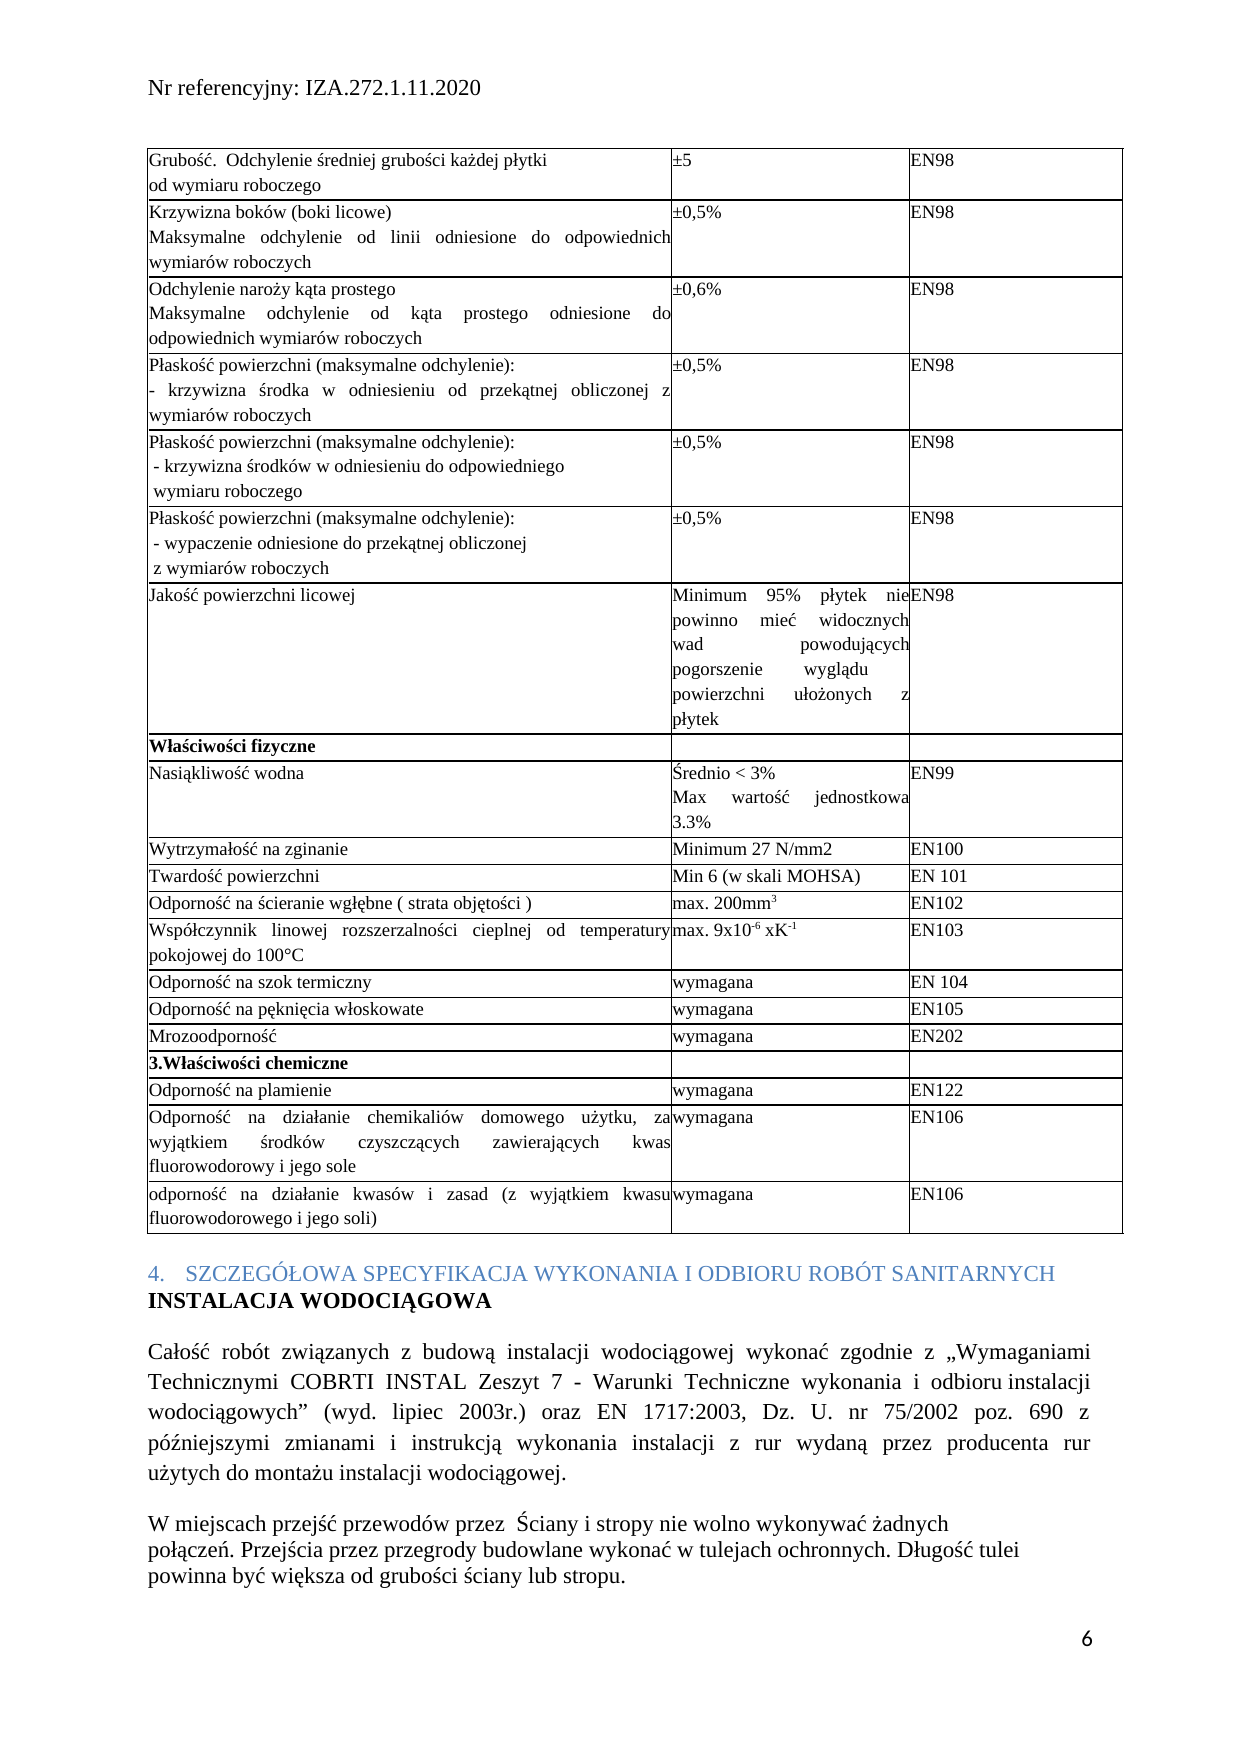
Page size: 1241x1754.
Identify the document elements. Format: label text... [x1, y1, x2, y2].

table_cell Min 6 (w skali MOHSA) [672, 865, 909, 891]
table_cell EN98 [910, 354, 1122, 429]
table_cell Wytrzymałość na zginanie [148, 838, 671, 864]
table_cell Właściwości fizyczne [148, 734, 671, 760]
list SZCZEGÓŁOWA SPECYFIKACJA WYKONANIA I ODBIORU ROBÓT SANITARNYCH [148, 1261, 1093, 1287]
table_cell ±0,5% [672, 201, 909, 276]
table_cell ±0,5% [672, 507, 909, 582]
table_cell wymagana [672, 1025, 909, 1050]
table_cell [672, 735, 909, 760]
table_cell EN 101 [910, 865, 1122, 891]
table_cell EN106 [910, 1106, 1122, 1181]
table_cell Nasiąkliwość wodna [148, 761, 671, 837]
table_cell ±0,5% [672, 354, 909, 429]
table_cell EN98 [910, 149, 1122, 199]
table_cell Minimum 95% płytek nie powinno mieć widocznych wad powodujących pogorszenie wyglądu powierzchni ułożonych z płytek [672, 584, 909, 733]
table_cell Płaskość powierzchni (maksymalne odchylenie): - krzywizna środka w odniesieniu od przekątnej obliczonej z wymiarów roboczych [148, 354, 671, 429]
table_cell EN100 [910, 838, 1122, 864]
table_cell ±5 [672, 149, 909, 199]
table_cell EN202 [910, 1025, 1122, 1050]
table_cell EN98 [910, 431, 1122, 506]
table_cell wymagana [672, 1182, 909, 1233]
table_cell EN98 [910, 584, 1122, 733]
table_cell Płaskość powierzchni (maksymalne odchylenie): - krzywizna środków w odniesieniu do odpowiedniego wymiaru roboczego [148, 430, 671, 506]
table_cell ±0,6% [672, 278, 909, 352]
table_cell Średnio < 3% Max wartość jednostkowa 3.3% [672, 762, 909, 837]
table_cell Krzywizna boków (boki licowe) Maksymalne odchylenie od linii odniesione do odpowiednich wymiarów roboczych [148, 200, 671, 276]
table_cell [672, 1052, 909, 1077]
table_cell EN103 [910, 919, 1122, 969]
table_cell wymagana [672, 1106, 909, 1181]
table_cell Jakość powierzchni licowej [148, 583, 671, 733]
table_cell EN 104 [910, 971, 1122, 996]
table_cell Minimum 27 N/mm2 [672, 838, 909, 864]
table_cell [910, 1052, 1122, 1077]
table_cell wymagana [672, 971, 909, 996]
table_cell EN102 [910, 892, 1122, 918]
text powinna być większa od grubości ściany lub stropu. [148, 1562, 1093, 1589]
table_cell EN105 [910, 998, 1122, 1023]
table_cell Odporność na działanie chemikaliów domowego użytku, za wyjątkiem środków czyszczących zawierających kwas fluorowodorowy i jego sole [148, 1105, 671, 1181]
table_cell EN98 [910, 201, 1122, 276]
table_cell wymagana [672, 1079, 909, 1104]
table_cell Odporność na pęknięcia włoskowate [148, 998, 671, 1023]
table_cell [910, 735, 1122, 760]
text W miejscach przejść przewodów przez Ściany i stropy nie wolno wykonywać żadnych [148, 1510, 1093, 1536]
table_cell Współczynnik linowej rozszerzalności cieplnej od temperatury pokojowej do [148, 919, 671, 969]
table_cell EN99 [910, 762, 1122, 837]
table_cell Odporność na ścieranie wgłębne ( strata objętości ) [148, 892, 671, 918]
text połączeń. Przejścia przez przegrody budowlane wykonać w tulejach ochronnych. Długość tulei [148, 1536, 1093, 1562]
table_cell Odporność na plamienie [148, 1078, 671, 1104]
table_cell EN98 [910, 507, 1122, 582]
table_cell Twardość powierzchni [148, 865, 671, 891]
table_cell ±0,5% [672, 431, 909, 506]
table_cell EN106 [910, 1182, 1122, 1233]
table_cell max. 200mm3 [672, 892, 909, 918]
table_cell Mrozoodporność [148, 1024, 671, 1050]
table_cell Odchylenie naroży kąta prostego Maksymalne odchylenie od kąta prostego odniesione do odpowiednich wymiarów roboczych [148, 277, 671, 352]
table_cell EN98 [910, 278, 1122, 352]
table_cell Płaskość powierzchni (maksymalne odchylenie): - wypaczenie odniesione do przekątnej obliczonej z wymiarów roboczych [148, 507, 671, 582]
table_cell Grubość. Odchylenie średniej grubości każdej płytki od wymiaru roboczego [148, 149, 671, 199]
table_cell odporność na działanie kwasów i zasad (z wyjątkiem kwasu fluorowodorowego i jego soli) [148, 1182, 671, 1233]
table_cell EN122 [910, 1079, 1122, 1104]
table_cell Odporność na szok termiczny [148, 970, 671, 996]
text Całość robót związanych z budową instalacji wodociągowej wykonać zgodnie z „Wymaganiami Technicznymi COBRTI INSTAL Zeszyt 7 - Warunki Techniczne wykonania i odbioru instalacji wodociągowych” (wyd. lipiec 2003r.) oraz EN 1717:2003, Dz. U. nr 75/2002 poz. 690 z późniejszymi zmianami i instrukcją wykonania instalacji z rur wydaną przez producenta rur użytych do montażu instalacji wodociągowej. [148, 1338, 1093, 1485]
table_cell wymagana [672, 998, 909, 1023]
table_cell max. 9x10-6 xK-1 [672, 919, 909, 969]
text INSTALACJA WODOCIĄGOWA [148, 1287, 1093, 1313]
table_cell 3.Właściwości chemiczne [148, 1051, 671, 1077]
